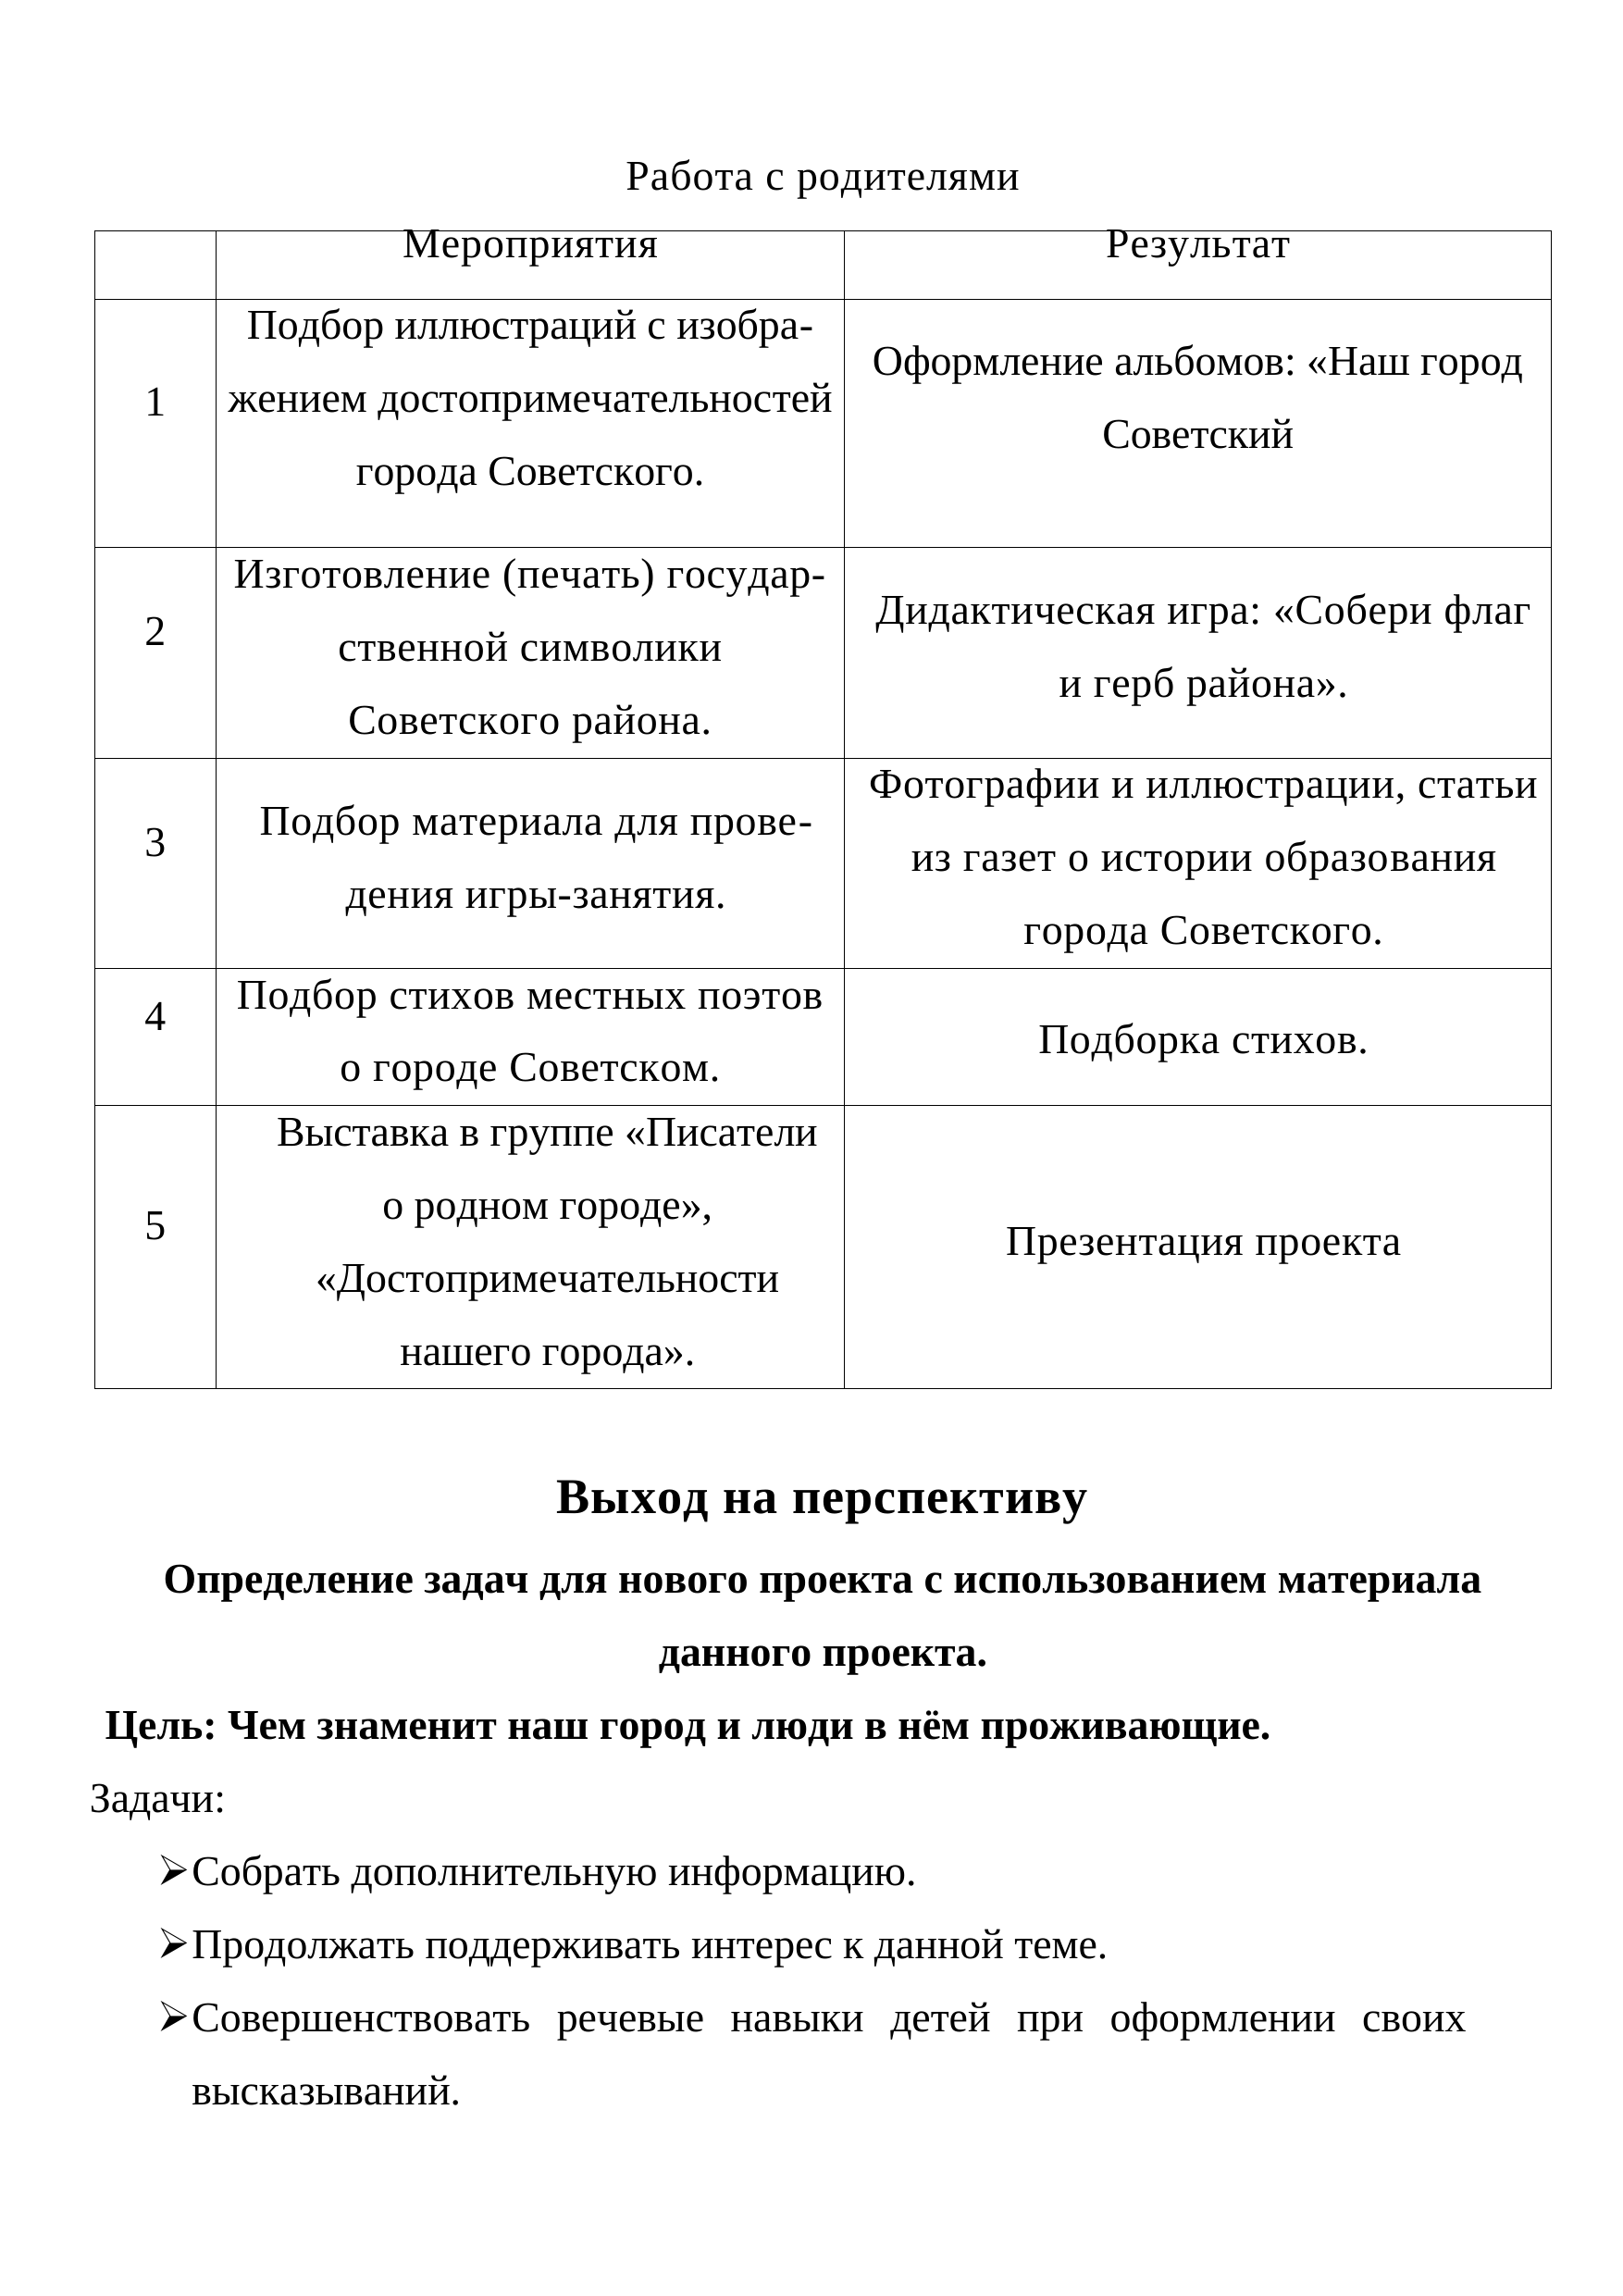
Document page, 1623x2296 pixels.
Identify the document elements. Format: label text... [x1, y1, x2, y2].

table_header [95, 231, 216, 298]
table_cell Подбор стихов местных поэтов о городе Советском. [217, 969, 844, 1105]
table_cell 3 [95, 759, 216, 968]
list Совершенствовать речевые навыки детей при оформлении своих высказываний. [156, 1992, 1468, 2114]
table_cell 5 [95, 1106, 216, 1387]
table_cell Оформление альбомов: «Наш город Советский [845, 300, 1551, 547]
list Собрать дополнительную информацию. [156, 1845, 1541, 1894]
table_cell Подборка стихов. [845, 969, 1551, 1105]
text Цель: Чем знаменит наш город и люди в нём проживающие. [105, 1699, 1541, 1748]
table_cell Дидактическая игра: «Собери флаг и герб района». [845, 548, 1551, 758]
text Выход на перспективу [105, 1467, 1541, 1524]
table_cell 1 [95, 300, 216, 547]
table_cell Фотографии и иллюстрации, статьи из газет о истории образования города Советского. [845, 759, 1551, 968]
table_cell Подбор материала для проведения игры-занятия. [217, 759, 844, 968]
list Продолжать поддерживать интерес к данной теме. [156, 1919, 1541, 1967]
table_cell Выставка в группе «Писатели о родном городе», «Достопримечательности нашего города». [217, 1106, 844, 1387]
text Задачи: [90, 1773, 1541, 1821]
table_cell 2 [95, 548, 216, 758]
text Работа с родителями [105, 164, 1541, 197]
text Определение задач для нового проекта с использованием материала данного проекта. [105, 1553, 1541, 1675]
table_cell Подбор иллюстраций с изображением достопримечательностей города Советского. [217, 300, 844, 547]
table_cell Презентация проекта [845, 1106, 1551, 1387]
table_header Результат [845, 231, 1551, 298]
table_cell Изготовление (печать) государ- ственной символики Советского района. [217, 548, 844, 758]
table_header Мероприятия [217, 231, 844, 298]
table_cell 4 [95, 969, 216, 1105]
